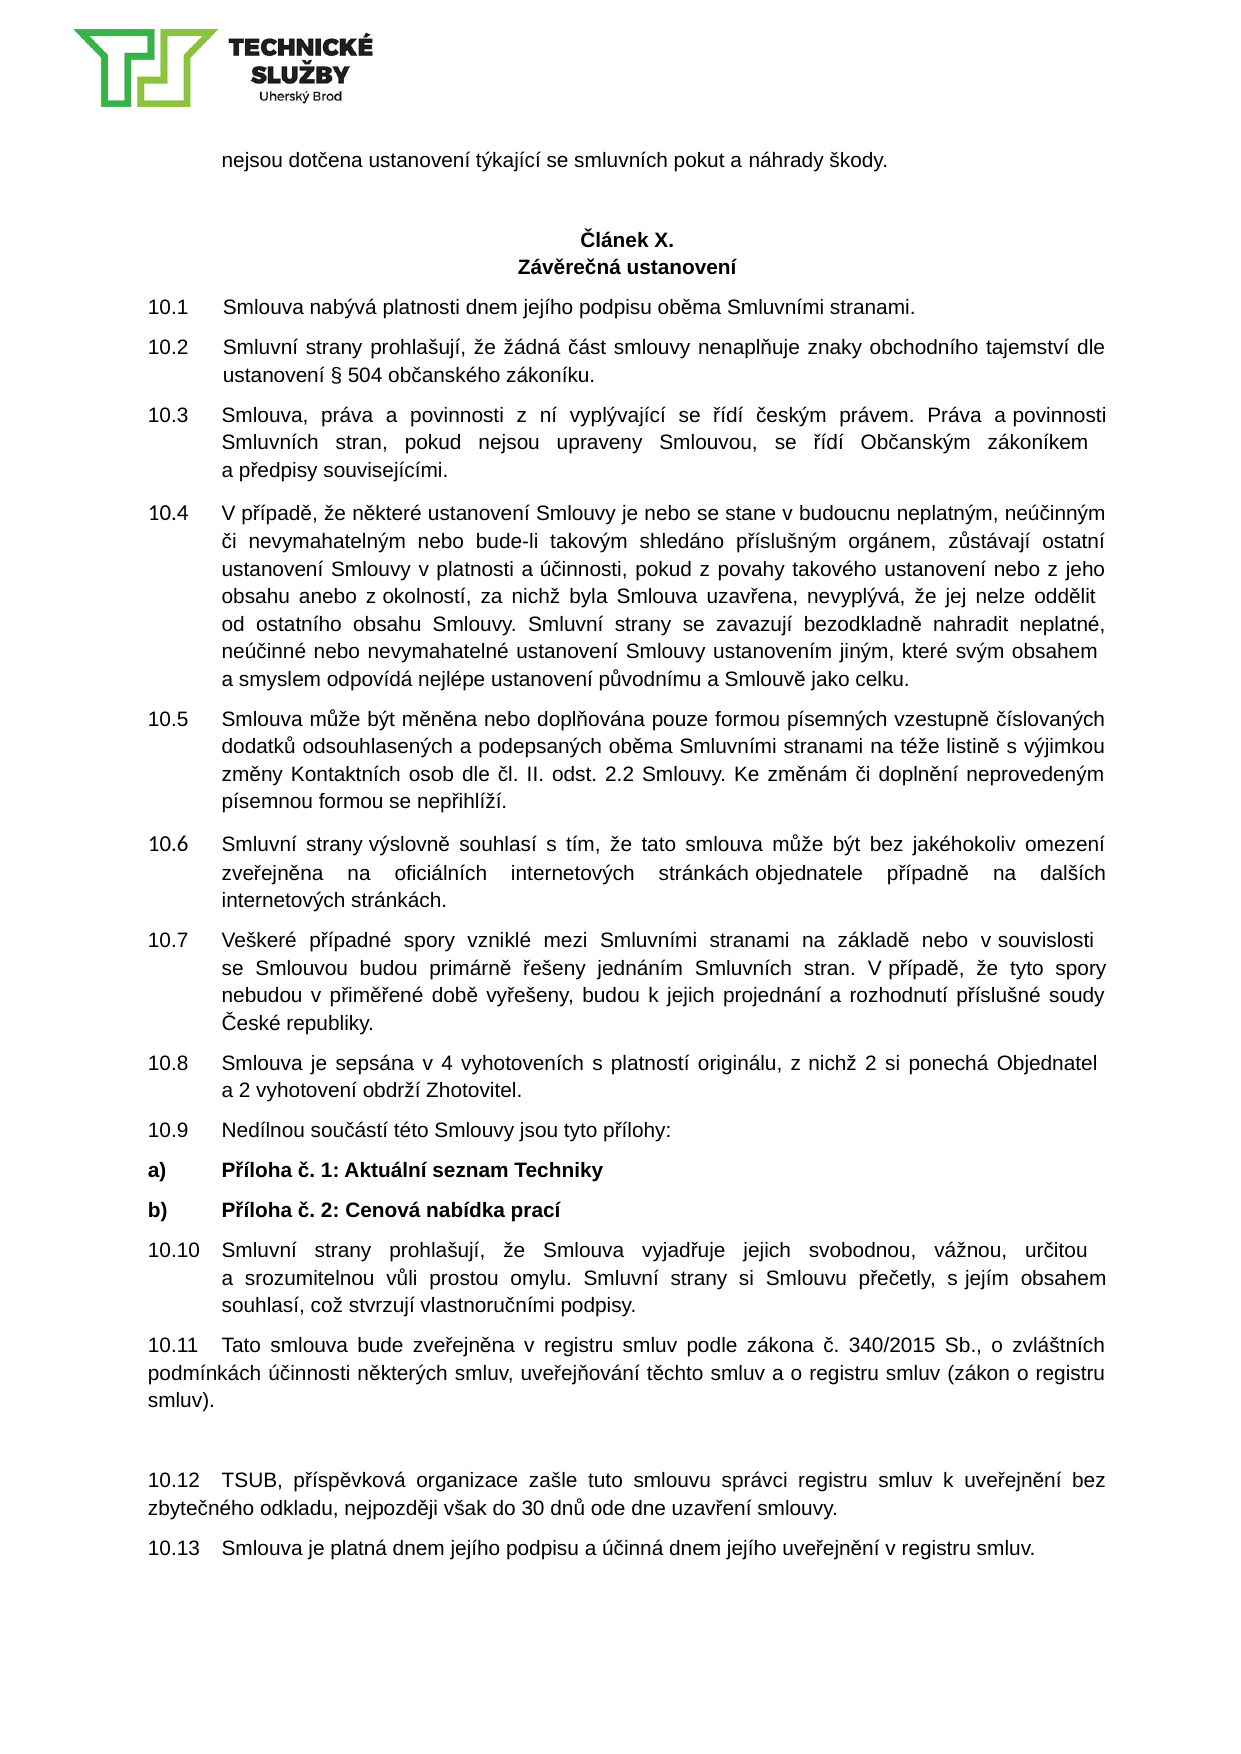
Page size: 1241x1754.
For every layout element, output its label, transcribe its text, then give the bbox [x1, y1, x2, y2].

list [148, 148, 1106, 172]
list Smluvní strany výslovně souhlasí s tím, že tato smlouva může být bez jakéhokoliv omezení zveřejněna na oficiálních internetových stránkách objednatele případně na dalších internetových stránkách. [148, 829, 1106, 912]
list Veškeré případné spory vzniklé mezi Smluvními stranami na základě nebo v souvislosti se Smlouvou budou primárně řešeny jednáním Smluvních stran. V případě, že tyto spory nebudou v přiměřené době vyřešeny, budou k jejich projednání a rozhodnutí příslušné soudy České republiky. [148, 928, 1106, 1035]
list Smlouva může být měněna nebo doplňována pouze formou písemných vzestupně číslovaných dodatků odsouhlasených a podepsaných oběma Smluvními stranami na téže listině s výjimkou změny Kontaktních osob dle čl. II. odst. 2.2 Smlouvy. Ke změnám či doplnění neprovedeným písemnou formou se nepřihlíží. [148, 707, 1106, 813]
text Závěrečná ustanovení [148, 255, 1106, 279]
text Článek X. [148, 228, 1106, 252]
list Smlouva je sepsána v 4 vyhotoveních s platností originálu, z nichž 2 si ponechá Objednatel a 2 vyhotovení obdrží Zhotovitel. [148, 1051, 1106, 1102]
list Příloha č. 2: Cenová nabídka prací [148, 1198, 1106, 1222]
list Tato smlouva bude zveřejněna v registru smluv podle zákona č. 340/2015 Sb., o zvláštních podmínkách účinnosti některých smluv, uveřejňování těchto smluv a o registru smluv (zákon o registru smluv). [148, 1333, 1106, 1412]
list TSUB, příspěvková organizace zašle tuto smlouvu správci registru smluv k uveřejnění bez zbytečného odkladu, nejpozději však do 30 dnů ode dne uzavření smlouvy. [148, 1468, 1106, 1520]
list Nedílnou součástí této Smlouvy jsou tyto přílohy: [148, 1118, 1106, 1142]
list V případě, že některé ustanovení Smlouvy je nebo se stane v budoucnu neplatným, neúčinným či nevymahatelným nebo bude-li takovým shledáno příslušným orgánem, zůstávají ostatní ustanovení Smlouvy v platnosti a účinnosti, pokud z povahy takového ustanovení nebo z jeho obsahu anebo z okolností, za nichž byla Smlouva uzavřena, nevyplývá, že jej nelze oddělit od ostatního obsahu Smlouvy. Smluvní strany se zavazují bezodkladně nahradit neplatné, neúčinné nebo nevymahatelné ustanovení Smlouvy ustanovením jiným, které svým obsahem a smyslem odpovídá nejlépe ustanovení původnímu a Smlouvě jako celku. [148, 498, 1106, 691]
picture [73, 29, 373, 107]
list Smlouva je platná dnem jejího podpisu a účinná dnem jejího uveřejnění v registru smluv. [148, 1536, 1106, 1560]
list Smluvní strany prohlašují, že žádná část smlouvy nenaplňuje znaky obchodního tajemství dle ustanovení § 504 občanského zákoníku. [148, 335, 1106, 387]
list Smlouva, práva a povinnosti z ní vyplývající se řídí českým právem. Práva a povinnosti Smluvních stran, pokud nejsou upraveny Smlouvou, se řídí Občanským zákoníkem a předpisy souvisejícími. [148, 403, 1106, 482]
list Smluvní strany prohlašují, že Smlouva vyjadřuje jejich svobodnou, vážnou, určitou a srozumitelnou vůli prostou omylu. Smluvní strany si Smlouvu přečetly, s jejím obsahem souhlasí, což stvrzují vlastnoručními podpisy. [148, 1238, 1106, 1317]
list Příloha č. 1: Aktuální seznam Techniky [148, 1158, 1106, 1182]
list Smlouva nabývá platnosti dnem jejího podpisu oběma Smluvními stranami. [148, 295, 1106, 319]
